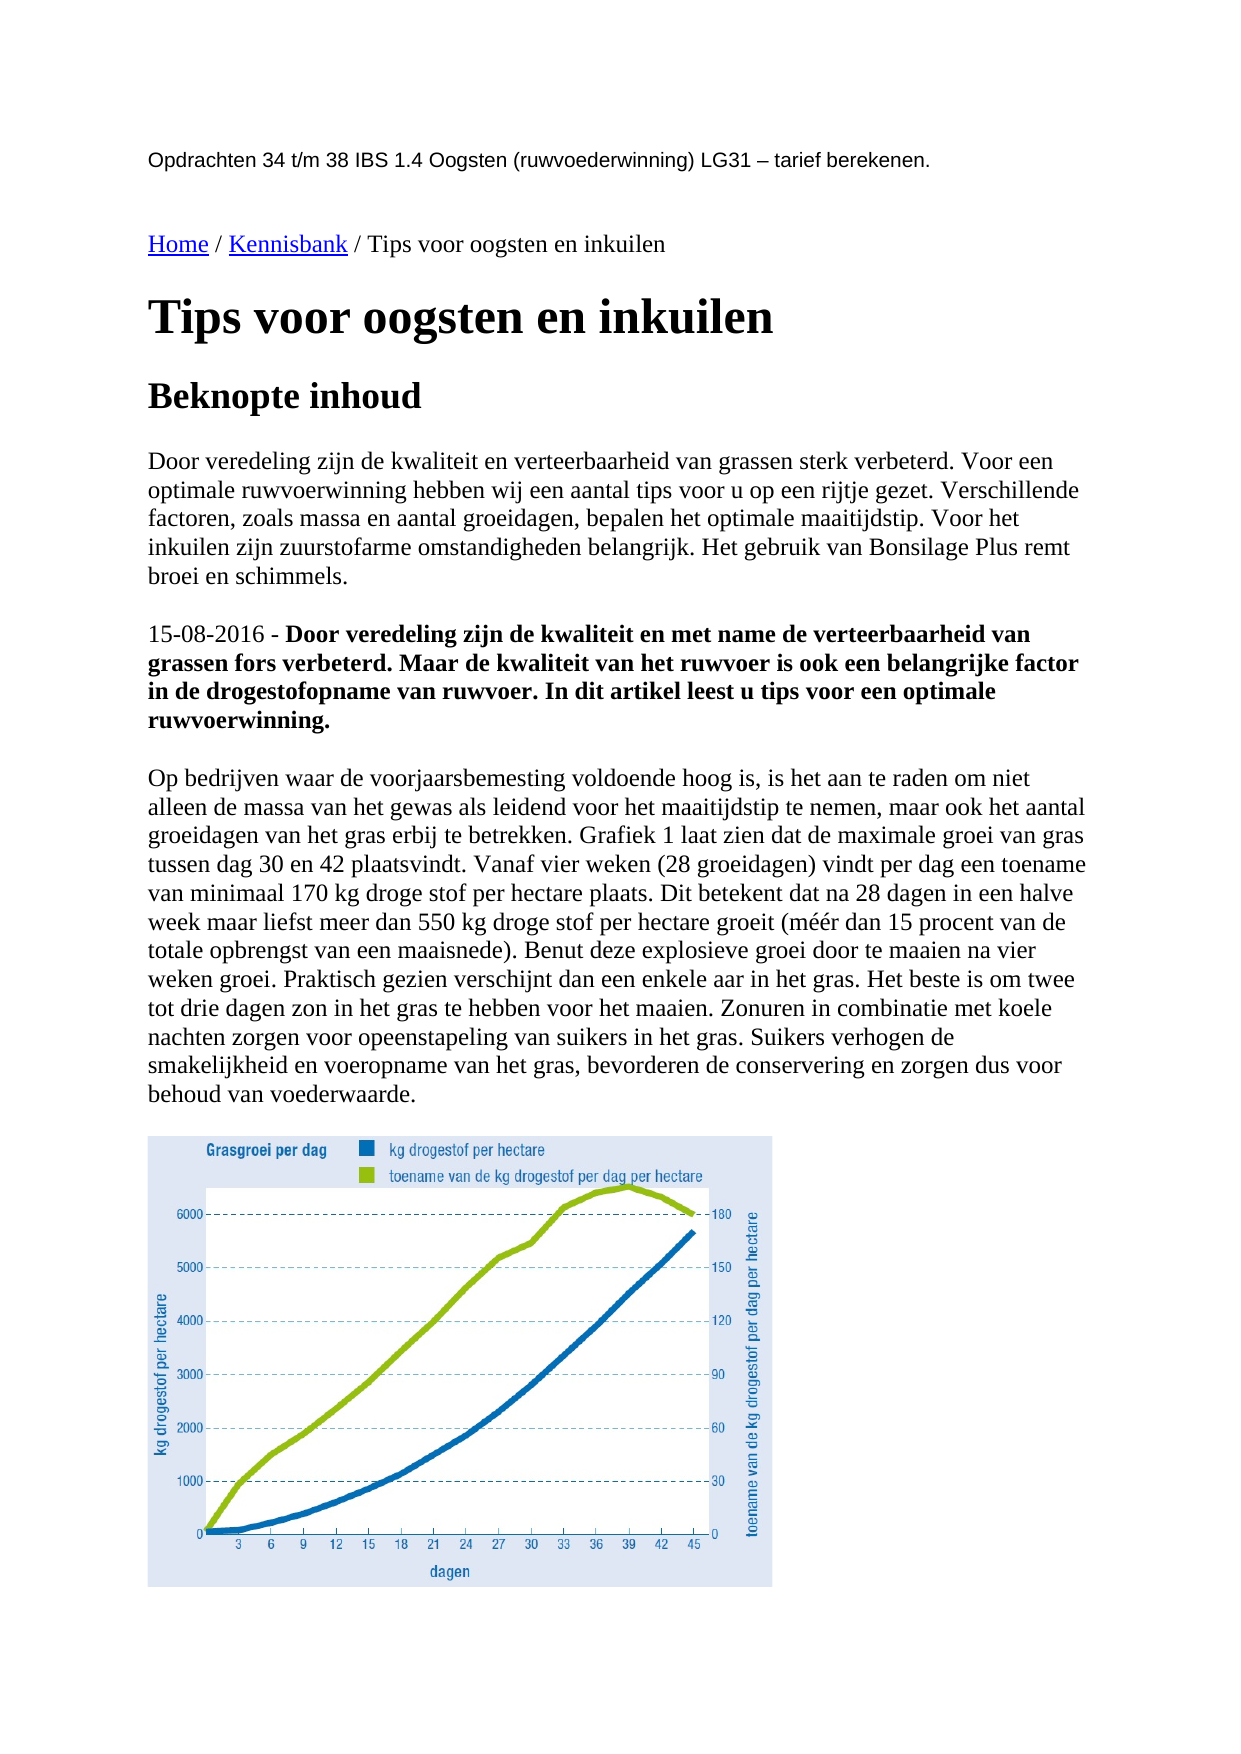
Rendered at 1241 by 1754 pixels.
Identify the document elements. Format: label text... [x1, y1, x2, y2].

text Door veredeling zijn de kwaliteit en verteerbaarheid van grassen sterk verbeterd. Voor een optimale ruwvoerwinning hebben wij een aantal tips voor u op een rijtje gezet. Verschillende factoren, zoals massa en aantal groeidagen, bepalen het optimale maaitijdstip. Voor het inkuilen zijn zuurstofarme omstandigheden belangrijk. Het gebruik van Bonsilage Plus remt broei en schimmels. [148, 446, 1093, 590]
text 15-08-2016 - Door veredeling zijn de kwaliteit en met name de verteerbaarheid van grassen fors verbeterd. Maar de kwaliteit van het ruwvoer is ook een belangrijke factor in de drogestofopname van ruwvoer. In dit artikel leest u tips voor een optimale ruwvoerwinning. [148, 619, 1093, 734]
text Tips voor oogsten en inkuilen [148, 287, 1093, 344]
text Home / Kennisbank / Tips voor oogsten en inkuilen [148, 229, 1093, 258]
text Beknopte inhoud [148, 374, 1093, 417]
picture [147, 1136, 773, 1587]
text Opdrachten 34 t/m 38 IBS 1.4 Oogsten (ruwvoederwinning) LG31 – tarief berekenen. [148, 148, 1093, 172]
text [148, 763, 1093, 1587]
